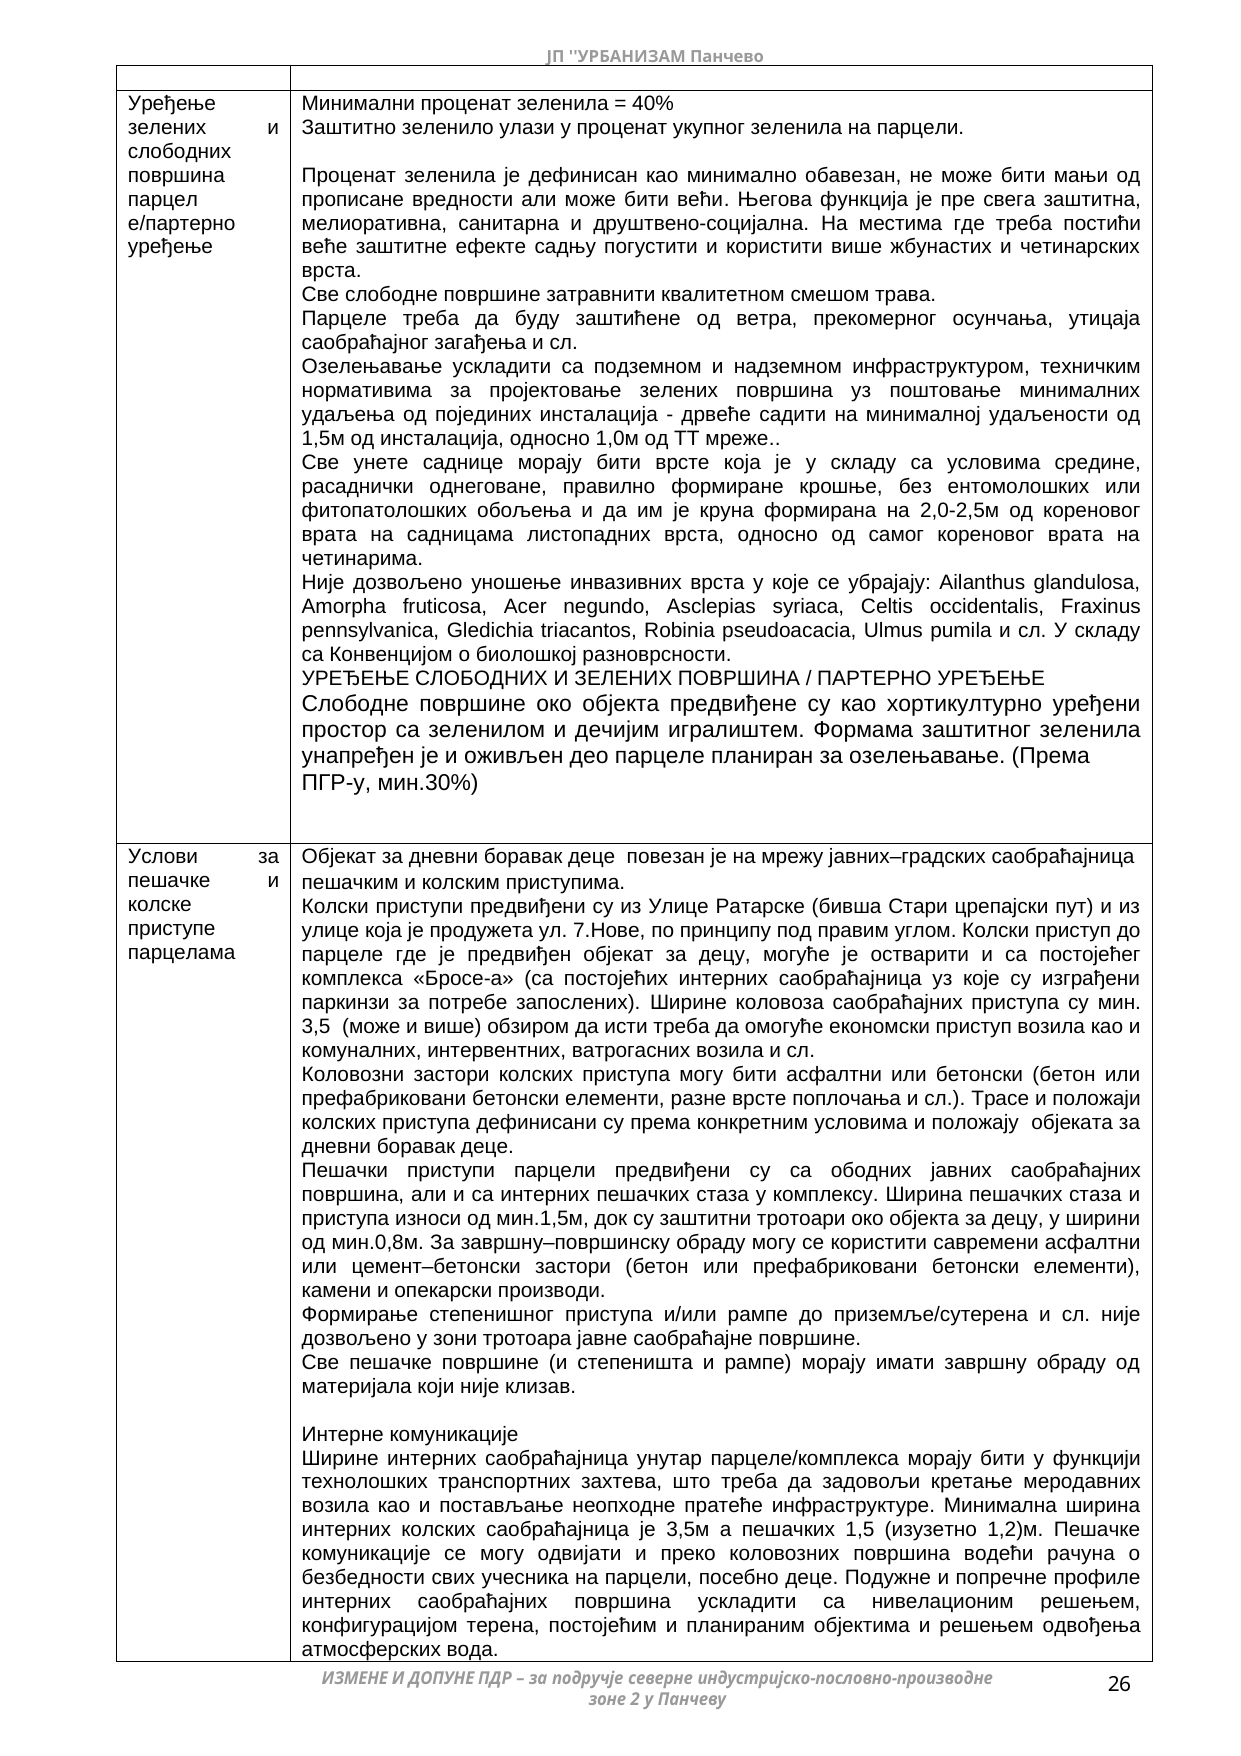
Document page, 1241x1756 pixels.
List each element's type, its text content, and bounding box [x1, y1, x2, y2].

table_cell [291, 66, 1152, 89]
table_cell Уређење зелених и слободних површина парцеле/партерно уређење [117, 91, 290, 843]
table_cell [117, 844, 290, 1661]
table_cell Минимални проценат зеленила = 40% Заштитно зеленило улази у проценат укупног зеленила на парцели. Проценат зеленила је дефинисан као минимално обавезан, не може бити мањи од прописане вредности али може бити већи. Његова функција је пре свега заштитна, мелиоративна, санитарна и друштвено-социјална. На местима где треба постићи веће заштитне ефекте садњу погустити и користити више жбунастих и четинарских врста. Све слободне површине затравнити квалитетном смешом трава. Парцеле треба да буду заштићене од ветра, прекомерног осунчања, утицаја саобраћајног загађења и сл. Озелењавање ускладити са подземном и надземном инфраструктуром, техничким нормативима за пројектовање зелених површина уз поштовање минималних удаљења од појединих инсталација - дрвеће садити на минималној удаљености од 1,5м од инсталација, односно 1,0м од ТТ мреже.. Све унете саднице морају бити врсте која је у складу са условима средине, расаднички однеговане, правилно формиране крошње, без ентомолошких или фитопатолошких обољења и да им је круна формирана на 2,0-2,5м од кореновог врата на садницама листопадних врста, односно од самог кореновог врата на четинарима. Није дозвољено уношење инвазивних врста у које се убрајају: Ailanthus glandulosa, Amorpha fruticosa, Acer negundo, Asclepias syriaca, Celtis occidentalis, Fraxinus pennsylvanica, Gledichia triacantos, Robinia pseudoacacia, Ulmus pumila и сл. У складу са Конвенцијом о биолошкој разноврсности. УРЕЂЕЊЕ СЛОБОДНИХ И ЗЕЛЕНИХ ПОВРШИНА / ПАРТЕРНО УРЕЂЕЊЕ Слободне површине око објекта предвиђене су као хортикултурно уређени простор са зеленилом и дечијим игралиштем. Формама заштитног зеленила унапређен је и оживљен део парцеле планиран за озелењавање. (Према ПГР-у, мин.30%) [291, 91, 1152, 843]
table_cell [117, 66, 290, 89]
